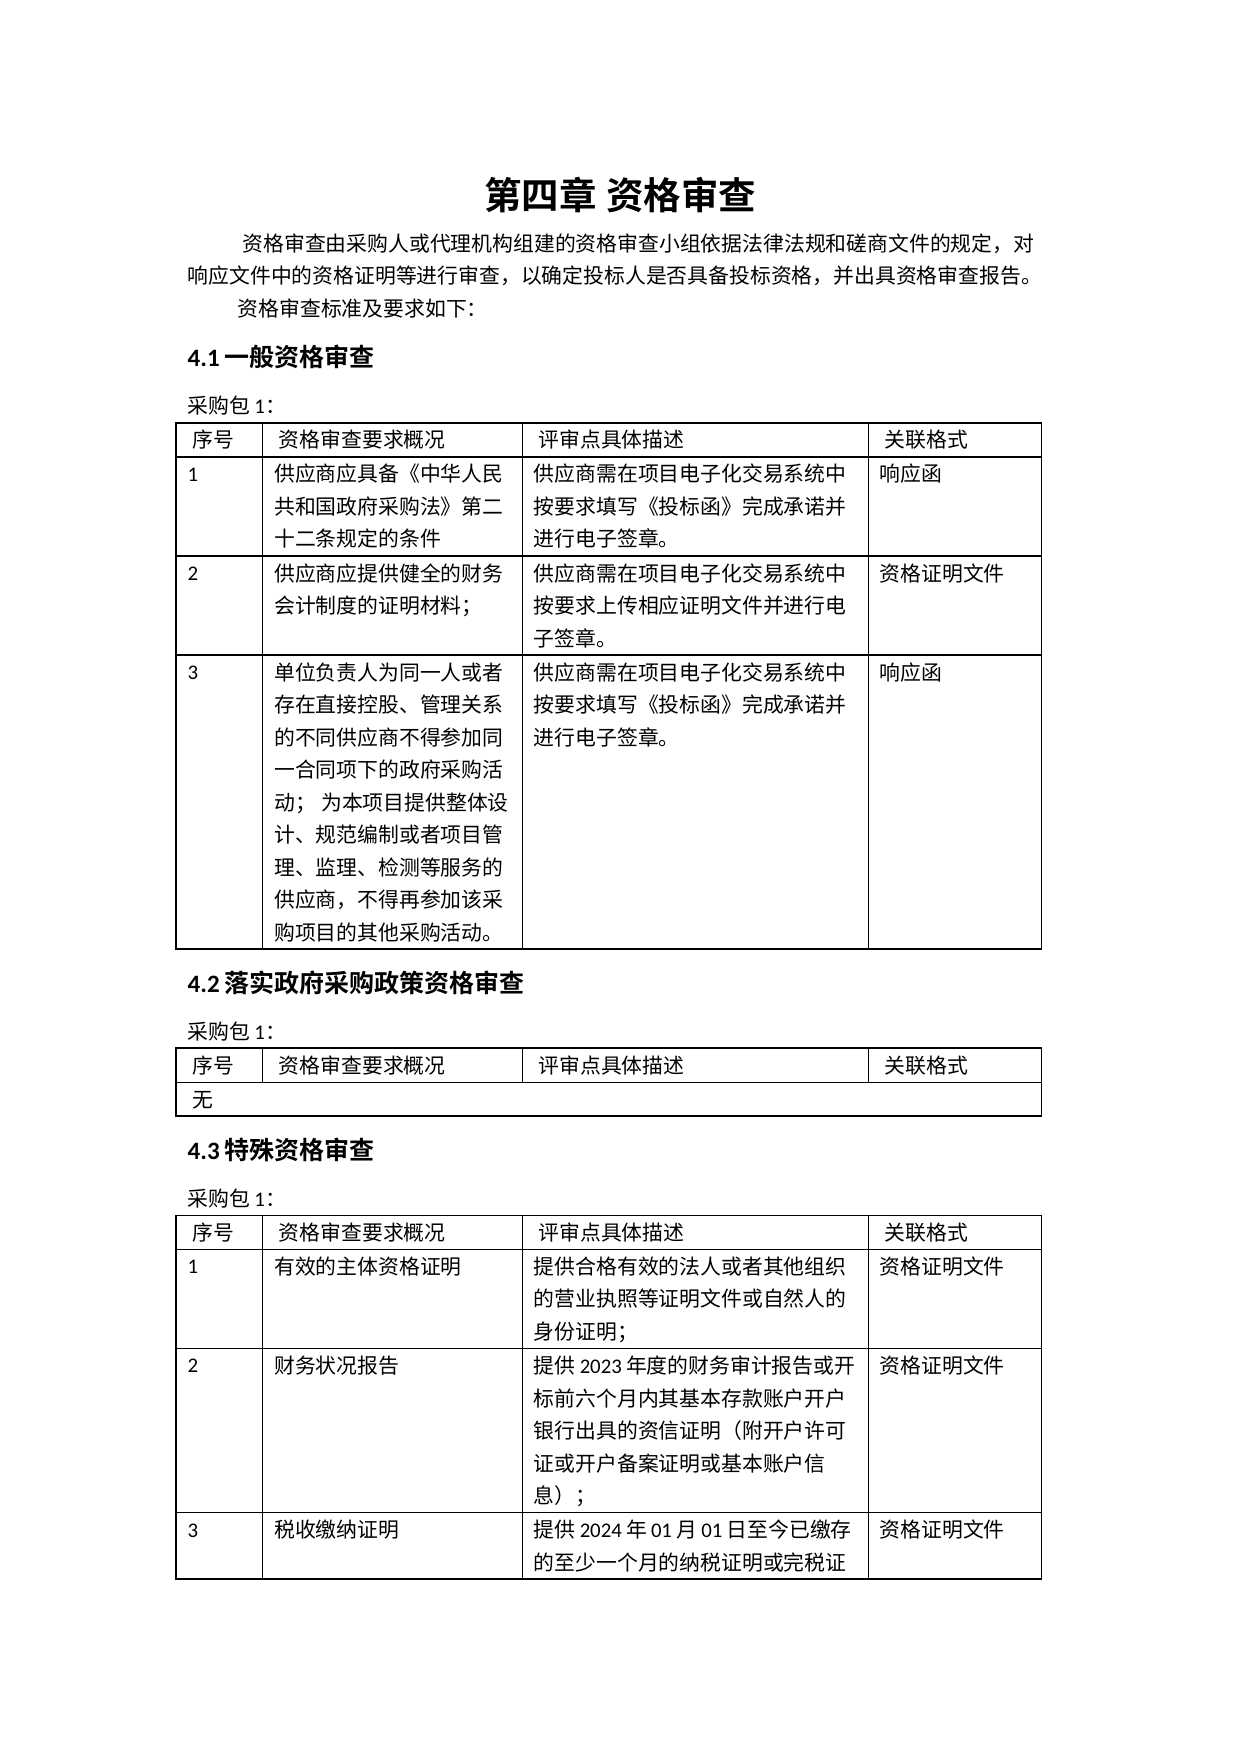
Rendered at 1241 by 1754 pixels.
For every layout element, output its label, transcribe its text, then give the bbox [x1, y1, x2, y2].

table_header 序号 [177, 1216, 262, 1248]
table_cell 资格证明文件 [869, 1513, 1041, 1578]
table_cell 响应函 [869, 458, 1041, 555]
table_header 资格审查要求概况 [263, 424, 522, 456]
text 4.3特殊资格审查 [187, 1117, 1053, 1182]
table_header 资格审查要求概况 [263, 1216, 522, 1248]
table_cell 提供合格有效的法人或者其他组织的营业执照等证明文件或自然人的身份证明； [523, 1250, 868, 1348]
text 资格审查标准及要求如下： [187, 292, 1053, 324]
table_cell 无 [177, 1083, 1041, 1115]
table_header 序号 [177, 424, 262, 456]
table_header 评审点具体描述 [523, 1216, 868, 1248]
table_cell 提供2023年度的财务审计报告或开标前六个月内其基本存款账户开户银行出具的资信证明（附开户许可证或开户备案证明或基本账户信息）； [523, 1349, 868, 1512]
text 4.2落实政府采购政策资格审查 [187, 950, 1053, 1015]
table_cell 资格证明文件 [869, 1250, 1041, 1348]
table_cell 有效的主体资格证明 [263, 1250, 522, 1348]
table_header 评审点具体描述 [523, 1049, 868, 1081]
table_header 评审点具体描述 [523, 424, 868, 456]
table_cell 供应商应具备《中华人民共和国政府采购法》第二十二条规定的条件 [263, 458, 522, 555]
table_header 关联格式 [869, 424, 1041, 456]
text 采购包1： [187, 389, 1053, 422]
table_cell 1 [177, 1250, 262, 1348]
text 第四章 资格审查 [187, 162, 1053, 227]
text 采购包1： [187, 1182, 1053, 1214]
table_cell 2 [177, 1349, 262, 1512]
table_cell 2 [177, 557, 262, 654]
table_cell 资格证明文件 [869, 1349, 1041, 1512]
table_cell 供应商需在项目电子化交易系统中按要求上传相应证明文件并进行电子签章。 [523, 557, 868, 654]
table_cell 资格证明文件 [869, 557, 1041, 654]
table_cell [523, 1513, 868, 1578]
table_cell 财务状况报告 [263, 1349, 522, 1512]
table_cell 供应商需在项目电子化交易系统中按要求填写《投标函》完成承诺并进行电子签章。 [523, 656, 868, 948]
table_cell 1 [177, 458, 262, 555]
table_header 资格审查要求概况 [263, 1049, 522, 1081]
table_header 序号 [177, 1049, 262, 1081]
table_cell 响应函 [869, 656, 1041, 948]
table_cell 供应商需在项目电子化交易系统中按要求填写《投标函》完成承诺并进行电子签章。 [523, 458, 868, 555]
text 4.1一般资格审查 [187, 324, 1053, 389]
text 资格审查由采购人或代理机构组建的资格审查小组依据法律法规和磋商文件的规定，对响应文件中的资格证明等进行审查，以确定投标人是否具备投标资格，并出具资格审查报告。 [187, 227, 1053, 292]
text 采购包1： [187, 1015, 1053, 1047]
table_cell 税收缴纳证明 [263, 1513, 522, 1578]
table_header 关联格式 [869, 1216, 1041, 1248]
table_cell 单位负责人为同一人或者存在直接控股、管理关系的不同供应商不得参加同一合同项下的政府采购活动； 为本项目提供整体设计、规范编制或者项目管理、监理、检测等服务的供应商，不得再参加该采购项目的其他采购活动。 [263, 656, 522, 948]
table_cell 供应商应提供健全的财务会计制度的证明材料； [263, 557, 522, 654]
table_cell 3 [177, 1513, 262, 1578]
table_cell 3 [177, 656, 262, 948]
table_header 关联格式 [869, 1049, 1041, 1081]
